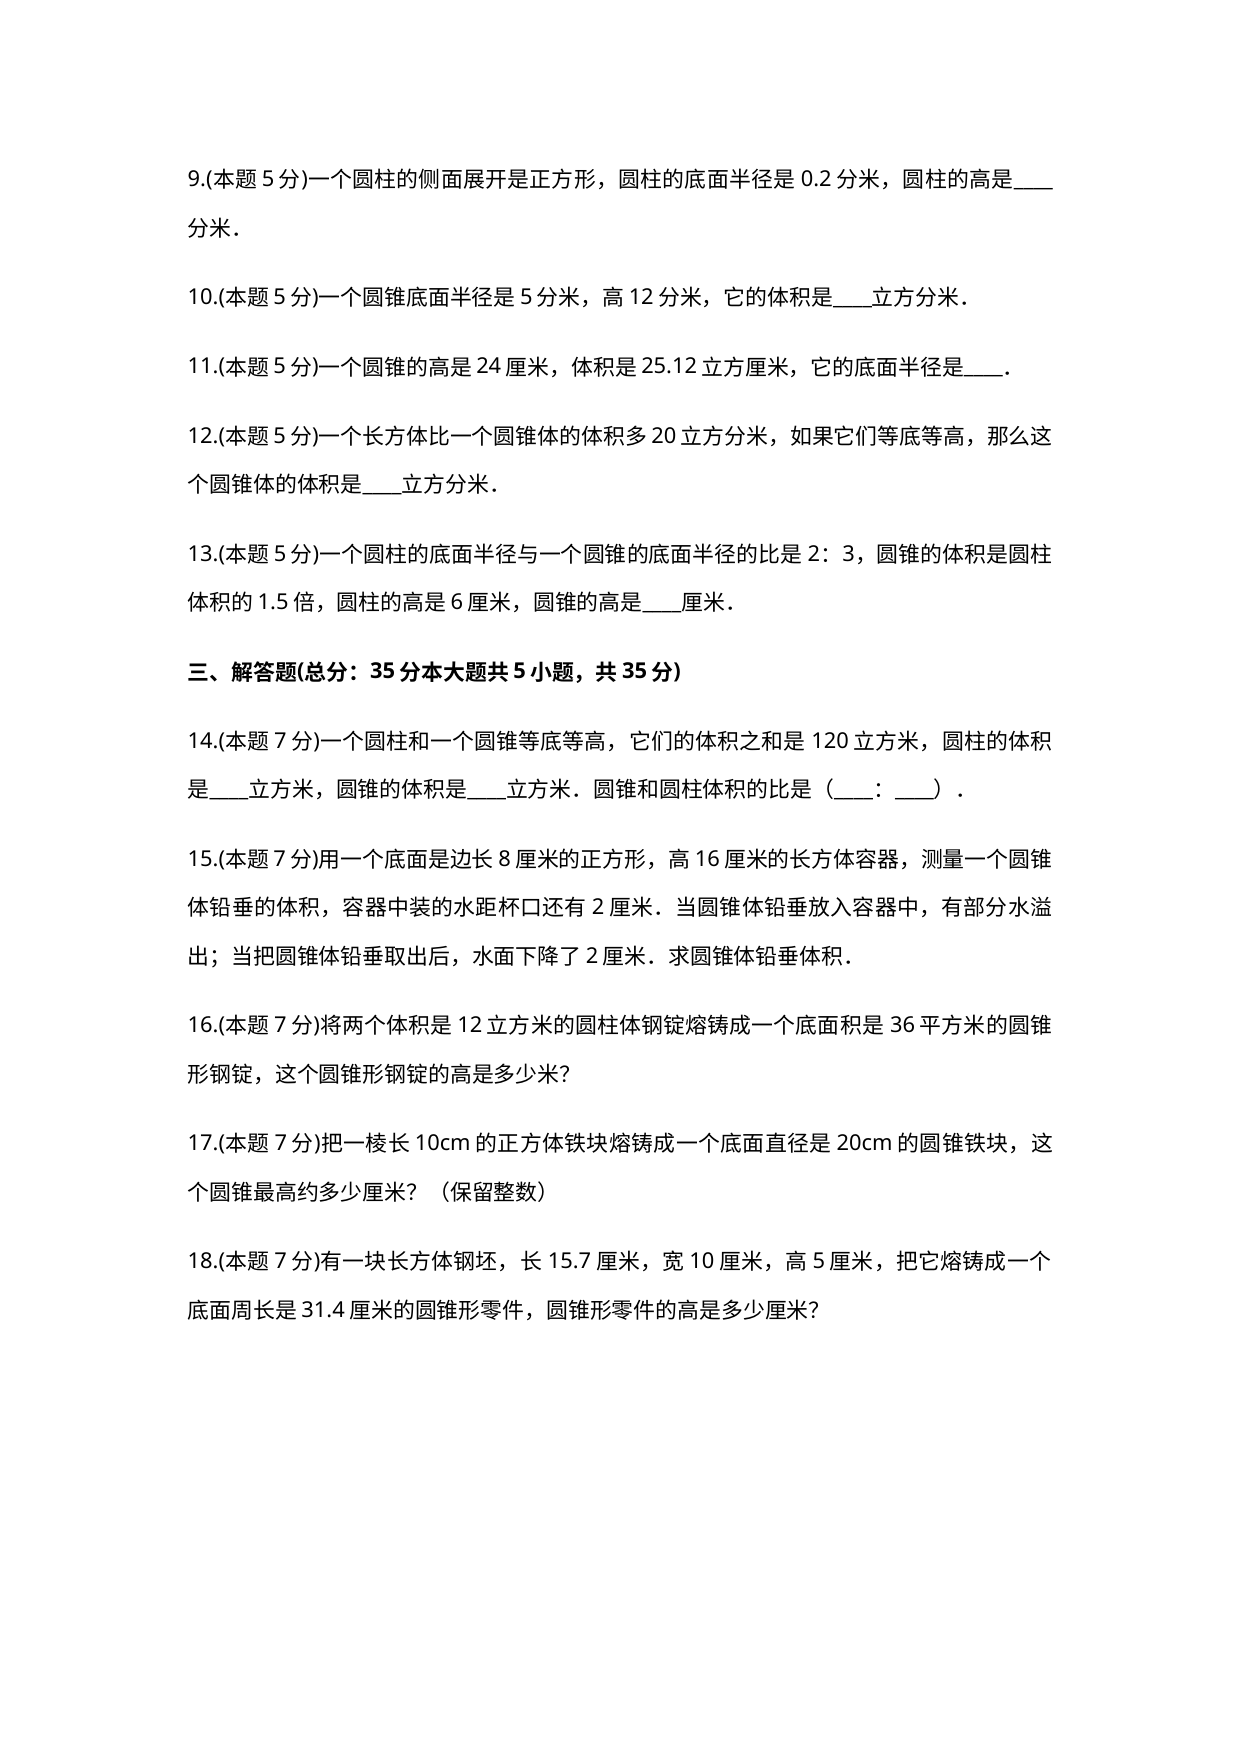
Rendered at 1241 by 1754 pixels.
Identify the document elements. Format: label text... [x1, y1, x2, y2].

text 13.(本题5分)一个圆柱的底面半径与一个圆锥的底面半径的比是2：3，圆锥的体积是圆柱体积的1.5倍，圆柱的高是6厘米，圆锥的高是____厘米． [187, 536, 1053, 617]
text 三、解答题(总分：35分本大题共5小题，共35分) [187, 654, 1053, 687]
text 12.(本题5分)一个长方体比一个圆锥体的体积多20立方分米，如果它们等底等高，那么这个圆锥体的体积是____立方分米． [187, 418, 1053, 499]
text 17.(本题7分)把一棱长10cm的正方体铁块熔铸成一个底面直径是20cm的圆锥铁块，这个圆锥最高约多少厘米？（保留整数） [187, 1126, 1053, 1207]
text 16.(本题7分)将两个体积是12立方米的圆柱体钢锭熔铸成一个底面积是36平方米的圆锥形钢锭，这个圆锥形钢锭的高是多少米？ [187, 1008, 1053, 1089]
text 9.(本题5分)一个圆柱的侧面展开是正方形，圆柱的底面半径是0.2分米，圆柱的高是____分米． [187, 162, 1053, 243]
text 14.(本题7分)一个圆柱和一个圆锥等底等高，它们的体积之和是120立方米，圆柱的体积是____立方米，圆锥的体积是____立方米．圆锥和圆柱体积的比是（____：____）． [187, 723, 1053, 804]
text 18.(本题7分)有一块长方体钢坯，长15.7厘米，宽10厘米，高5厘米，把它熔铸成一个底面周长是31.4厘米的圆锥形零件，圆锥形零件的高是多少厘米？ [187, 1244, 1053, 1325]
text 10.(本题5分)一个圆锥底面半径是5分米，高12分米，它的体积是____立方分米． [187, 280, 1053, 312]
text 15.(本题7分)用一个底面是边长8厘米的正方形，高16厘米的长方体容器，测量一个圆锥体铅垂的体积，容器中装的水距杯口还有2厘米．当圆锥体铅垂放入容器中，有部分水溢出；当把圆锥体铅垂取出后，水面下降了2厘米．求圆锥体铅垂体积． [187, 841, 1053, 971]
text 11.(本题5分)一个圆锥的高是24厘米，体积是25.12立方厘米，它的底面半径是____． [187, 349, 1053, 382]
